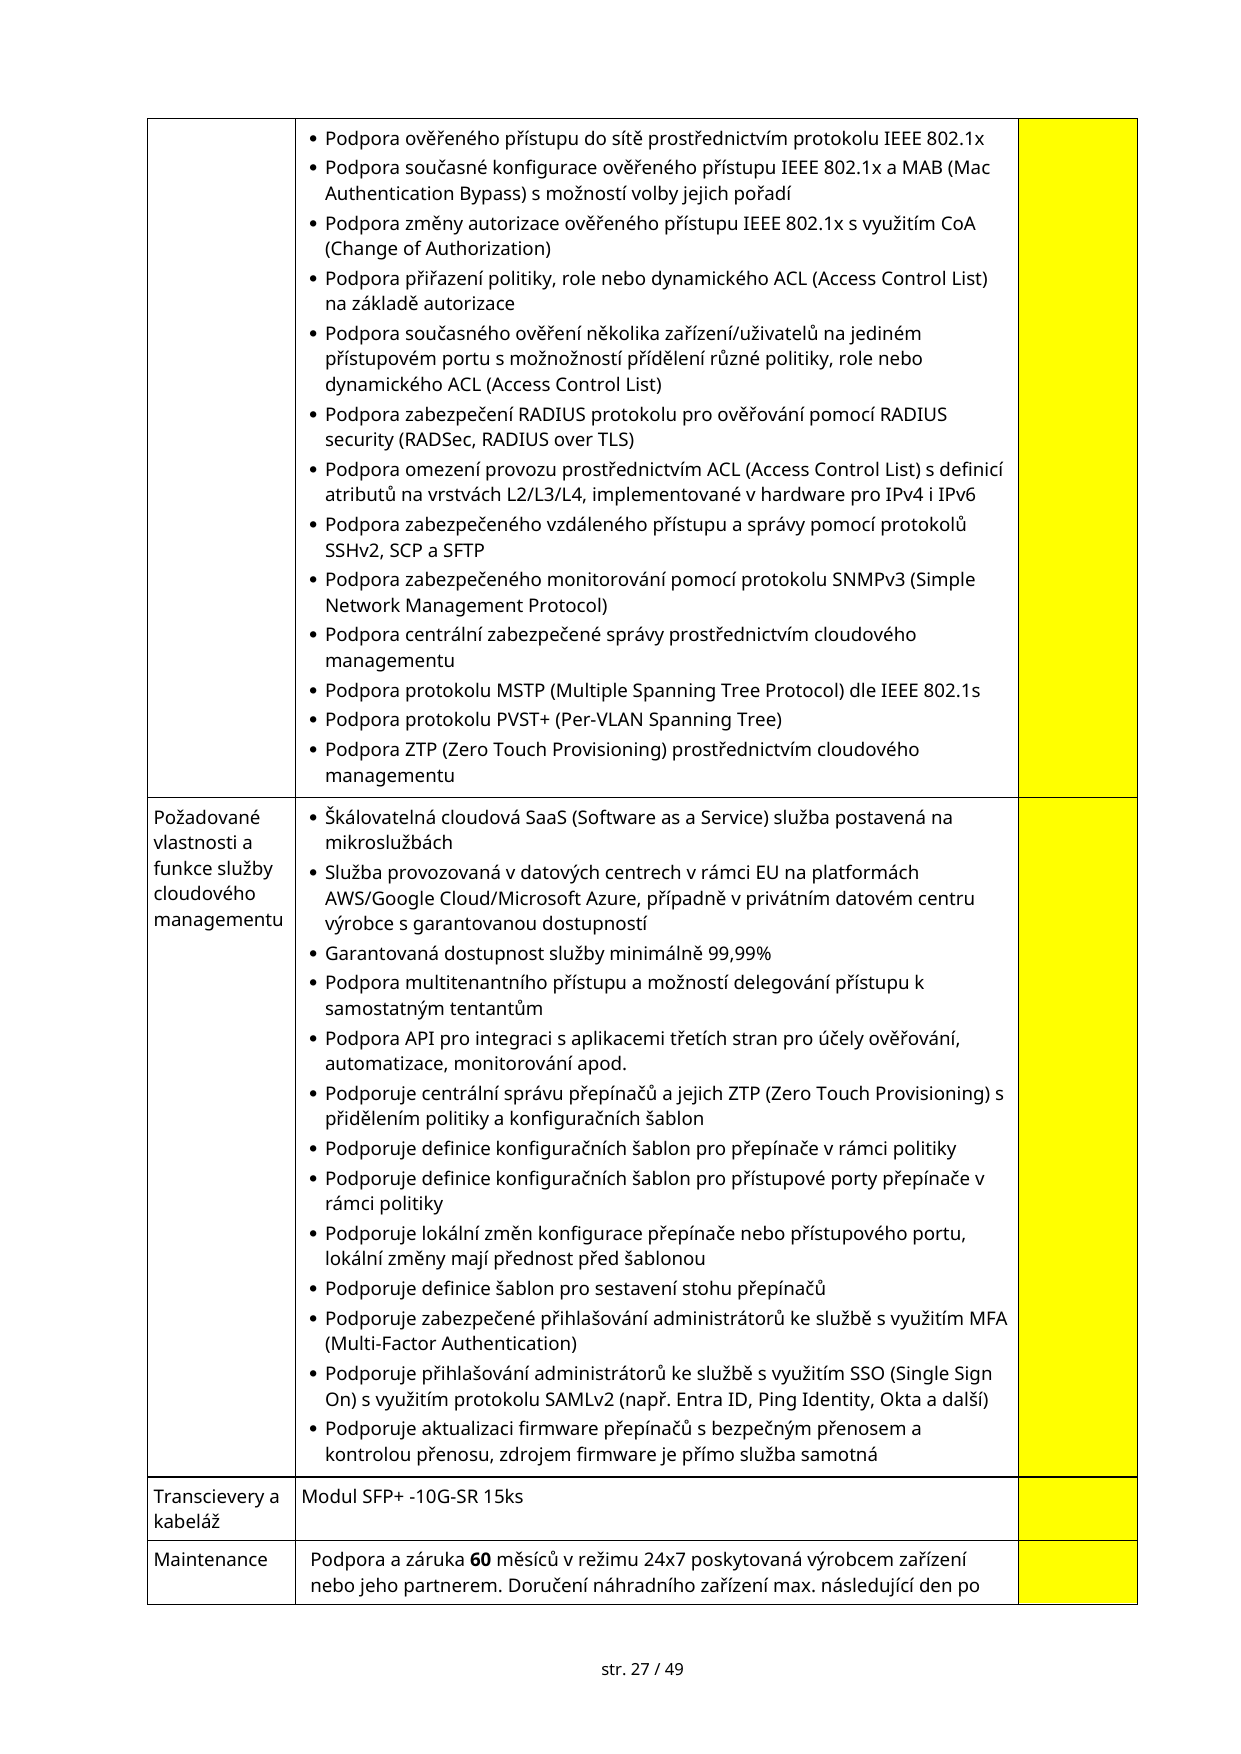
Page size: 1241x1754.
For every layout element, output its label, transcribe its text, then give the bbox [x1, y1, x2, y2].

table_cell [148, 119, 295, 797]
table_cell [1019, 798, 1137, 1476]
table_cell [1019, 1478, 1137, 1540]
table_cell Transcievery a kabeláž [148, 1478, 295, 1540]
table_cell Požadované vlastnosti a funkce služby cloudového managementu [148, 798, 295, 1476]
table_cell Maintenance [148, 1541, 295, 1603]
table_cell [1019, 119, 1137, 797]
table_cell Modul SFP+ -10G-SR 15ks [296, 1478, 1018, 1540]
table_cell [1019, 1541, 1137, 1603]
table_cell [296, 119, 1018, 797]
table_cell Škálovatelná cloudová SaaS (Software as a Service) služba postavená na mikroslužbách Služba provozovaná v datových centrech v rámci EU na platformách AWS/Google Cloud/Microsoft Azure, případně v privátním datovém centru výrobce s garantovanou dostupností Garantovaná dostupnost služby minimálně 99,99% Podpora multitenantního přístupu a možností delegování přístupu k samostatným tentantům Podpora API pro integraci s aplikacemi třetích stran pro účely ověřování, automatizace, monitorování apod. Podporuje centrální správu přepínačů a jejich ZTP (Zero Touch Provisioning) s přidělením politiky a konfiguračních šablon Podporuje definice konfiguračních šablon pro přepínače v rámci politiky Podporuje definice konfiguračních šablon pro přístupové porty přepínače v rámci politiky Podporuje lokální změn konfigurace přepínače nebo přístupového portu, lokální změny mají přednost před šablonou Podporuje definice šablon pro sestavení stohu přepínačů Podporuje zabezpečené přihlašování administrátorů ke službě s využitím MFA (Multi-Factor Authentication) Podporuje přihlašování administrátorů ke službě s využitím SSO (Single Sign On) s využitím protokolu SAMLv2 (např. Entra ID, Ping Identity, Okta a další) Podporuje aktualizaci firmware přepínačů s bezpečným přenosem a kontrolou přenosu, zdrojem firmware je přímo služba samotná [296, 798, 1018, 1476]
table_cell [296, 1541, 1018, 1603]
